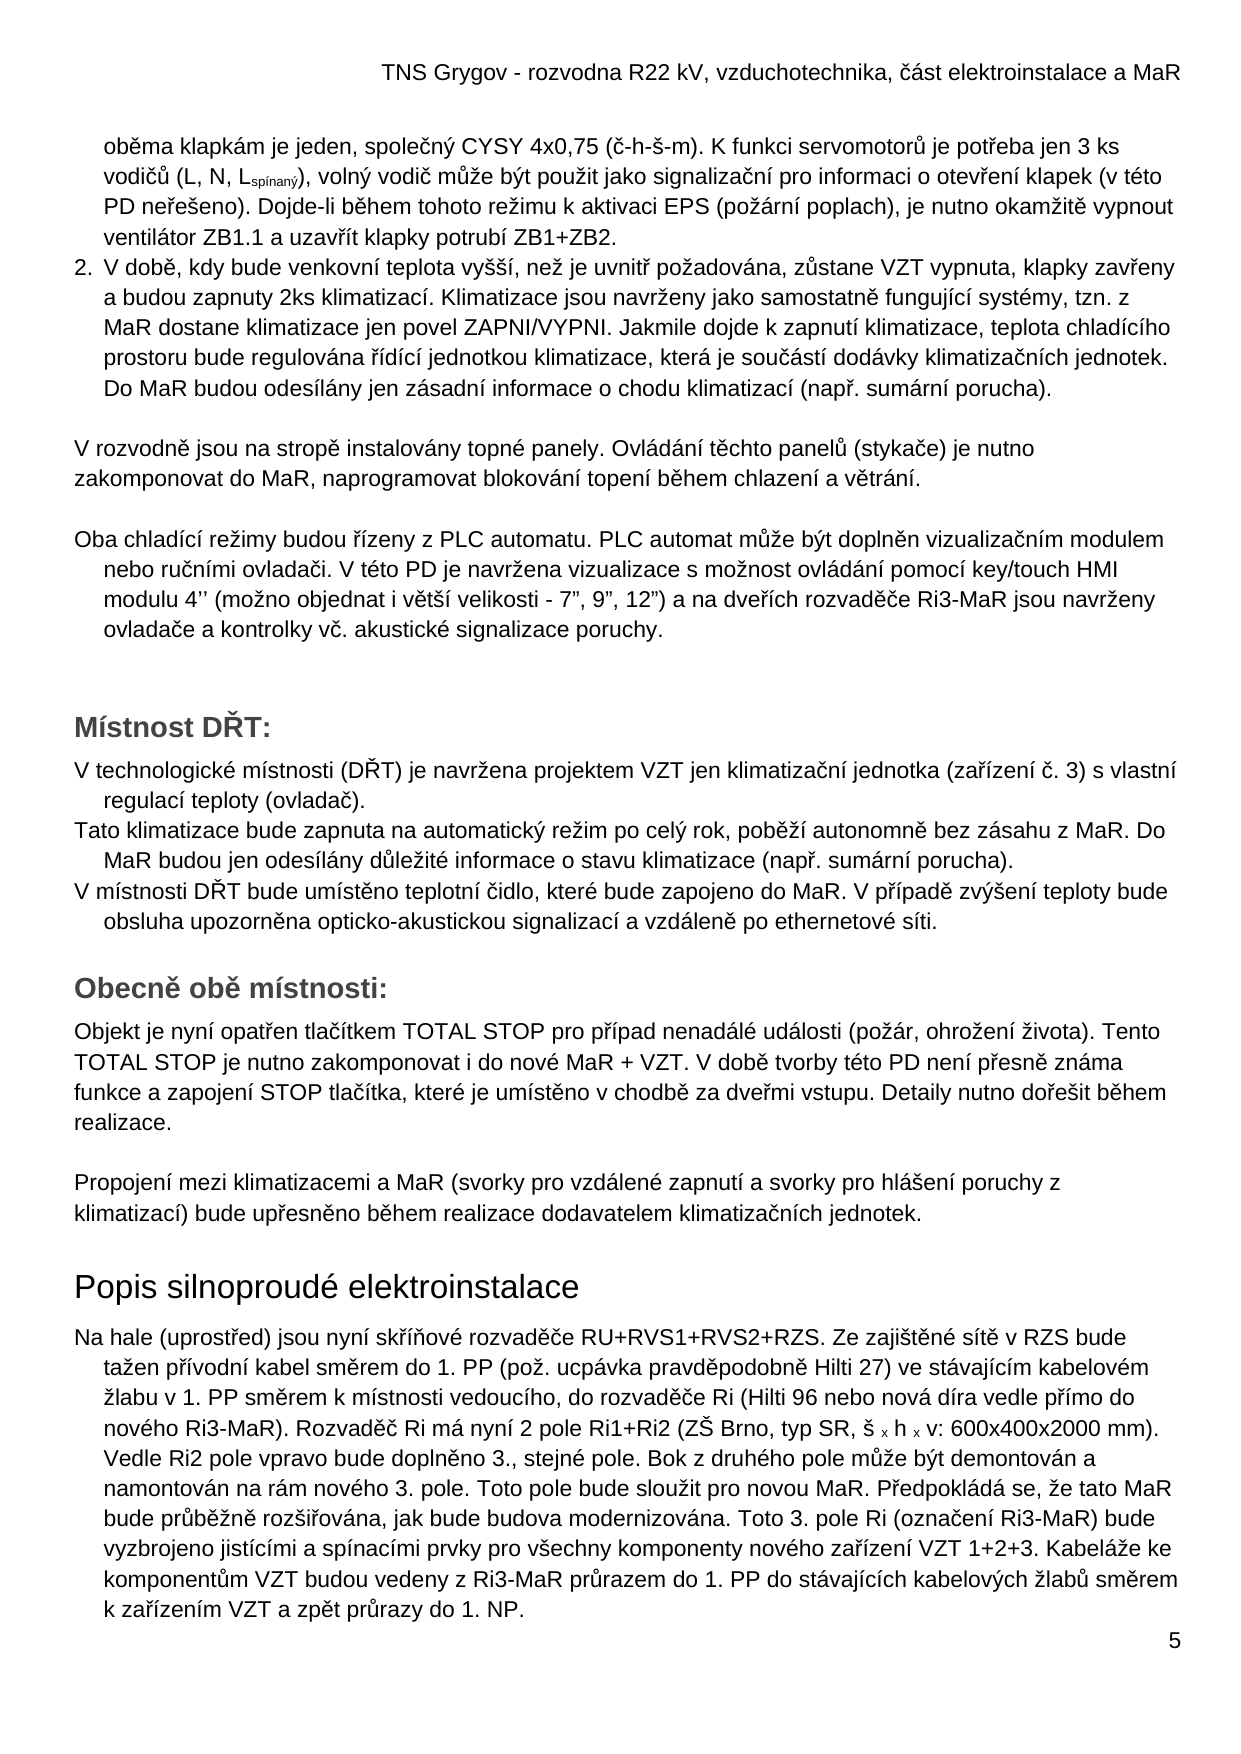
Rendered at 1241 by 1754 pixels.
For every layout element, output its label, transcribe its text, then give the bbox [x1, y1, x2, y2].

text Objekt je nyní opatřen tlačítkem TOTAL STOP pro případ nenadálé události (požár, ohrožení života). Tento TOTAL STOP je nutno zakomponovat i do nové MaR + VZT. V době tvorby této PD není přesně známa funkce a zapojení STOP tlačítka, které je umístěno v chodbě za dveřmi vstupu. Detaily nutno dořešit během realizace. [74, 1018, 1181, 1135]
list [74, 133, 1181, 250]
list V době, kdy bude venkovní teplota vyšší, než je uvnitř požadována, zůstane VZT vypnuta, klapky zavřeny a budou zapnuty 2ks klimatizací. Klimatizace jsou navrženy jako samostatně fungující systémy, tzn. z MaR dostane klimatizace jen povel ZAPNI/VYPNI. Jakmile dojde k zapnutí klimatizace, teplota chladícího prostoru bude regulována řídící jednotkou klimatizace, která je součástí dodávky klimatizačních jednotek. Do MaR budou odesílány jen zásadní informace o chodu klimatizací (např. sumární porucha). [74, 254, 1181, 401]
text V technologické místnosti (DŘT) je navržena projektem VZT jen klimatizační jednotka (zařízení č. 3) s vlastní regulací teploty (ovladač). [74, 757, 1181, 813]
text Na hale (uprostřed) jsou nyní skříňové rozvaděče RU+RVS1+RVS2+RZS. Ze zajištěné sítě v RZS bude tažen přívodní kabel směrem do 1. PP (pož. ucpávka pravděpodobně Hilti 27) ve stávajícím kabelovém žlabu v 1. PP směrem k místnosti vedoucího, do rozvaděče Ri (Hilti 96 nebo nová díra vedle přímo do nového Ri3-MaR). Rozvaděč Ri má nyní 2 pole Ri1+Ri2 (ZŠ Brno, typ SR, š x h x v: 600x400x2000 mm). Vedle Ri2 pole vpravo bude doplněno 3., stejné pole. Bok z druhého pole může být demontován a namontován na rám nového 3. pole. Toto pole bude sloužit pro novou MaR. Předpokládá se, že tato MaR bude průběžně rozšiřována, jak bude budova modernizována. Toto 3. pole Ri (označení Ri3-MaR) bude vyzbrojeno jistícími a spínacími prvky pro všechny komponenty nového zařízení VZT 1+2+3. Kabeláže ke komponentům VZT budou vedeny z Ri3-MaR průrazem do 1. PP do stávajících kabelových žlabů směrem k zařízením VZT a zpět průrazy do 1. NP. [74, 1324, 1181, 1622]
subtitle Místnost DŘT: [74, 710, 1181, 743]
text V místnosti DŘT bude umístěno teplotní čidlo, které bude zapojeno do MaR. V případě zvýšení teploty bude obsluha upozorněna opticko-akustickou signalizací a vzdáleně po ethernetové síti. [74, 878, 1181, 934]
text Oba chladící režimy budou řízeny z PLC automatu. PLC automat může být doplněn vizualizačním modulem nebo ručními ovladači. V této PD je navržena vizualizace s možnost ovládání pomocí key/touch HMI modulu 4’’ (možno objednat i větší velikosti - 7”, 9”, 12”) a na dveřích rozvaděče Ri3-MaR jsou navrženy ovladače a kontrolky vč. akustické signalizace poruchy. [74, 526, 1181, 643]
subtitle Popis silnoproudé elektroinstalace [74, 1267, 1181, 1306]
text Tato klimatizace bude zapnuta na automatický režim po celý rok, poběží autonomně bez zásahu z MaR. Do MaR budou jen odesílány důležité informace o stavu klimatizace (např. sumární porucha). [74, 817, 1181, 874]
text V rozvodně jsou na stropě instalovány topné panely. Ovládání těchto panelů (stykače) je nutno zakomponovat do MaR, naprogramovat blokování topení během chlazení a větrání. [74, 435, 1181, 492]
text Propojení mezi klimatizacemi a MaR (svorky pro vzdálené zapnutí a svorky pro hlášení poruchy z klimatizací) bude upřesněno během realizace dodavatelem klimatizačních jednotek. [74, 1169, 1181, 1226]
subtitle Obecně obě místnosti: [74, 971, 1181, 1005]
